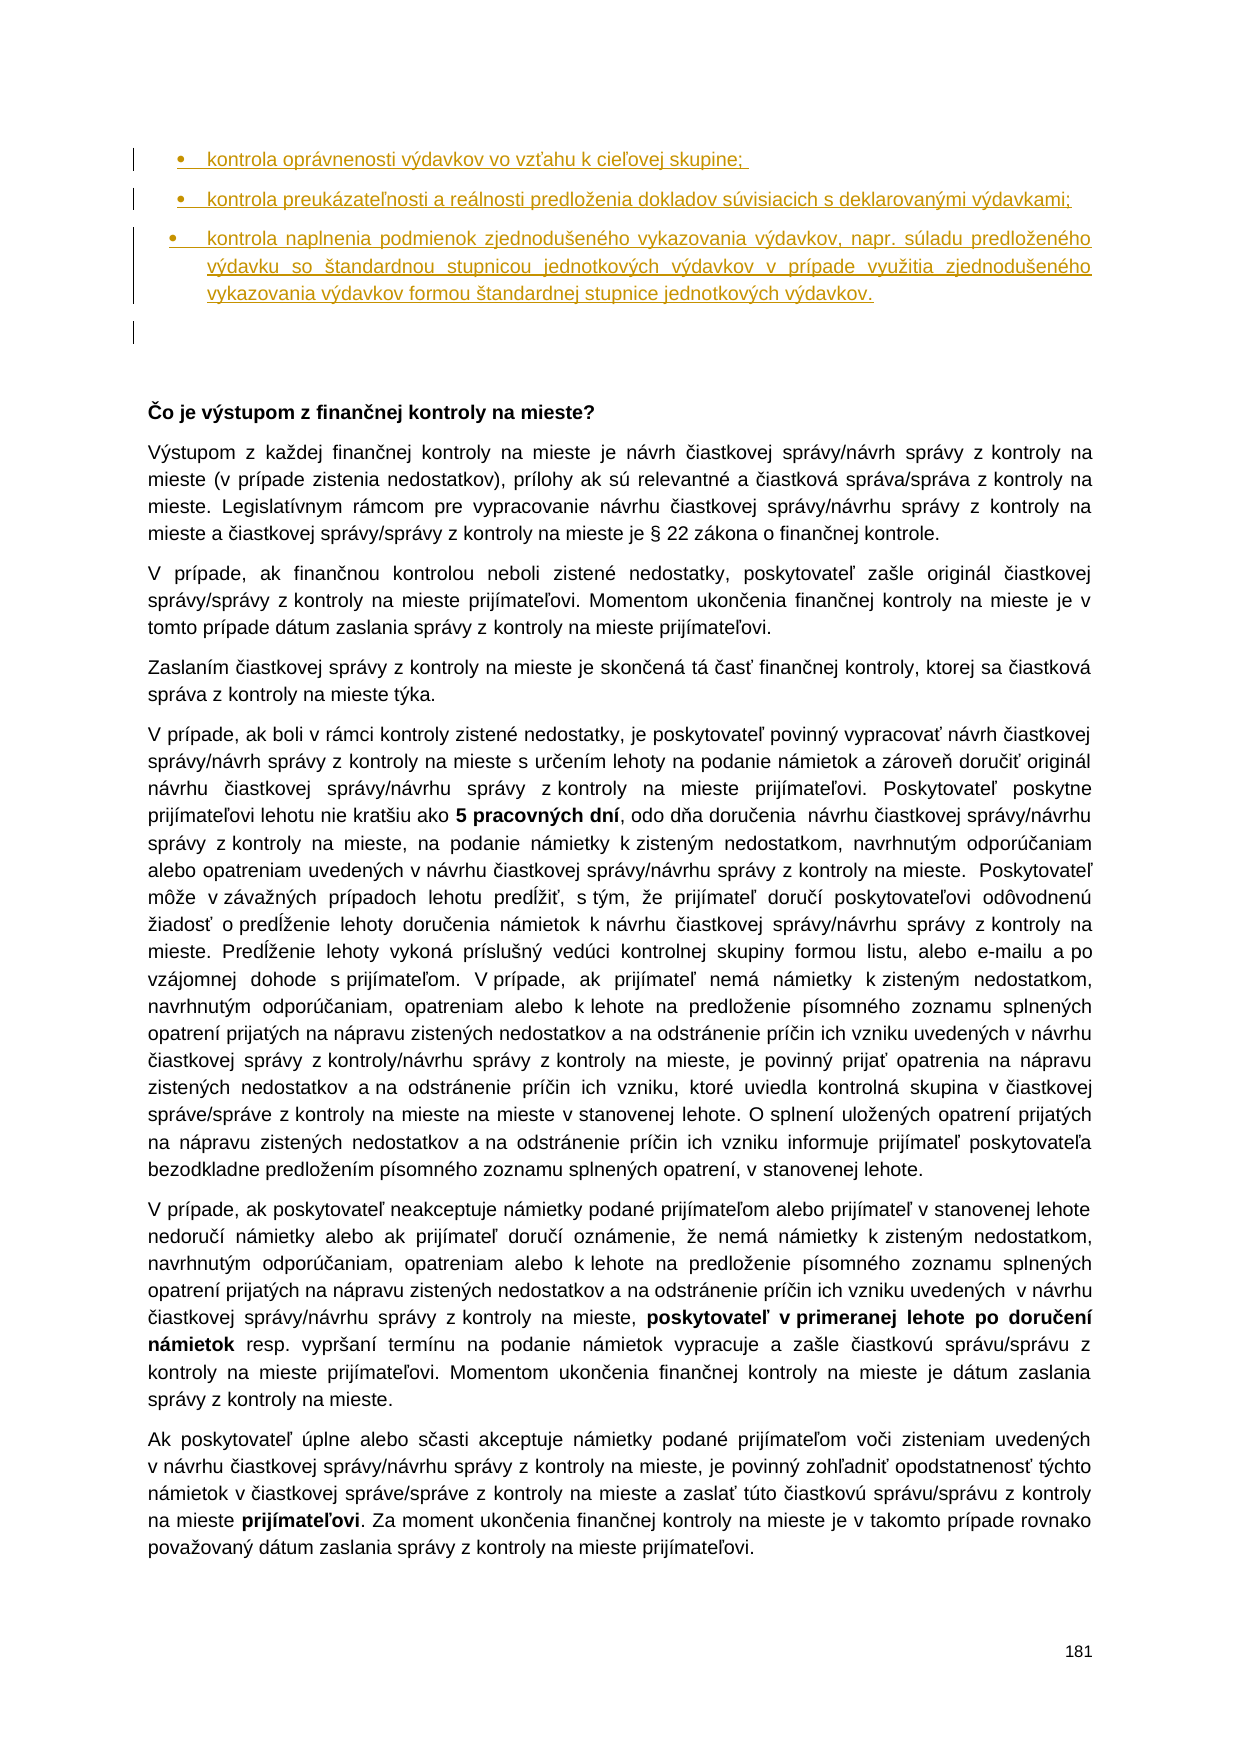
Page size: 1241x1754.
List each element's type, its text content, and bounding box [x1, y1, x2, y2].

text V prípade, ak poskytovateľ neakceptuje námietky podané prijímateľom alebo prijímateľ v stanovenej lehote nedoručí námietky alebo ak prijímateľ doručí oznámenie, že nemá námietky k zisteným nedostatkom, navrhnutým odporúčaniam, opatreniam alebo k lehote na predloženie písomného zoznamu splnených opatrení prijatých na nápravu zistených nedostatkov a na odstránenie príčin ich vzniku uvedených v návrhu čiastkovej správy/návrhu správy z kontroly na mieste, poskytovateľ v primeranej lehote po doručení námietok resp. vypršaní termínu na podanie námietok vypracuje a zašle čiastkovú správu/správu z kontroly na mieste prijímateľovi. Momentom ukončenia finančnej kontroly na mieste je dátum zaslania správy z kontroly na mieste. [148, 1197, 1092, 1410]
text V prípade, ak boli v rámci kontroly zistené nedostatky, je poskytovateľ povinný vypracovať návrh čiastkovej správy/návrh správy z kontroly na mieste s určením lehoty na podanie námietok a zároveň doručiť originál návrhu čiastkovej správy/návrhu správy z kontroly na mieste prijímateľovi. Poskytovateľ poskytne prijímateľovi lehotu nie kratšiu ako 5 pracovných dní, odo dňa doručenia návrhu čiastkovej správy/návrhu správy z kontroly na mieste, na podanie námietky k zisteným nedostatkom, navrhnutým odporúčaniam alebo opatreniam uvedených v návrhu čiastkovej správy/návrhu správy z kontroly na mieste. Poskytovateľ môže v závažných prípadoch lehotu predĺžiť, s tým, že prijímateľ doručí poskytovateľovi odôvodnenú žiadosť o predĺženie lehoty doručenia námietok k návrhu čiastkovej správy/návrhu správy z kontroly na mieste. Predĺženie lehoty vykoná príslušný vedúci kontrolnej skupiny formou listu, alebo e-mailu a po vzájomnej dohode s prijímateľom. V prípade, ak prijímateľ nemá námietky k zisteným nedostatkom, navrhnutým odporúčaniam, opatreniam alebo k lehote na predloženie písomného zoznamu splnených opatrení prijatých na nápravu zistených nedostatkov a na odstránenie príčin ich vzniku uvedených v návrhu čiastkovej správy z kontroly/návrhu správy z kontroly na mieste, je povinný prijať opatrenia na nápravu zistených nedostatkov a na odstránenie príčin ich vzniku, ktoré uviedla kontrolná skupina v čiastkovej správe/správe z kontroly na mieste na mieste v stanovenej lehote. O splnení uložených opatrení prijatých na nápravu zistených nedostatkov a na odstránenie príčin ich vzniku informuje prijímateľ poskytovateľa bezodkladne predložením písomného zoznamu splnených opatrení, v stanovenej lehote. [148, 723, 1092, 1180]
text Ak poskytovateľ úplne alebo sčasti akceptuje námietky podané prijímateľom voči zisteniam uvedených v návrhu čiastkovej správy/návrhu správy z kontroly na mieste, je povinný zohľadniť opodstatnenosť týchto námietok v čiastkovej správe/správe z kontroly na mieste a zaslať túto čiastkovú správu/správu z kontroly na mieste prijímateľovi. Za moment ukončenia finančnej kontroly na mieste je v takomto prípade rovnako považovaný dátum zaslania správy z kontroly na mieste prijímateľovi. [148, 1427, 1092, 1559]
text V prípade, ak finančnou kontrolou neboli zistené nedostatky, poskytovateľ zašle originál čiastkovej správy/správy z kontroly na mieste prijímateľovi. Momentom ukončenia finančnej kontroly na mieste je v tomto prípade dátum zaslania správy z kontroly na mieste prijímateľovi. [148, 562, 1092, 639]
text Zaslaním čiastkovej správy z kontroly na mieste je skončená tá časť finančnej kontroly, ktorej sa čiastková správa z kontroly na mieste týka. [148, 656, 1092, 706]
text Čo je výstupom z finančnej kontroly na mieste? [148, 401, 1092, 423]
text Výstupom z každej finančnej kontroly na mieste je návrh čiastkovej správy/návrh správy z kontroly na mieste (v prípade zistenia nedostatkov), prílohy ak sú relevantné a čiastková správa/správa z kontroly na mieste. Legislatívnym rámcom pre vypracovanie návrhu čiastkovej správy/návrhu správy z kontroly na mieste a čiastkovej správy/správy z kontroly na mieste je § 22 zákona o finančnej kontrole. [148, 441, 1092, 545]
